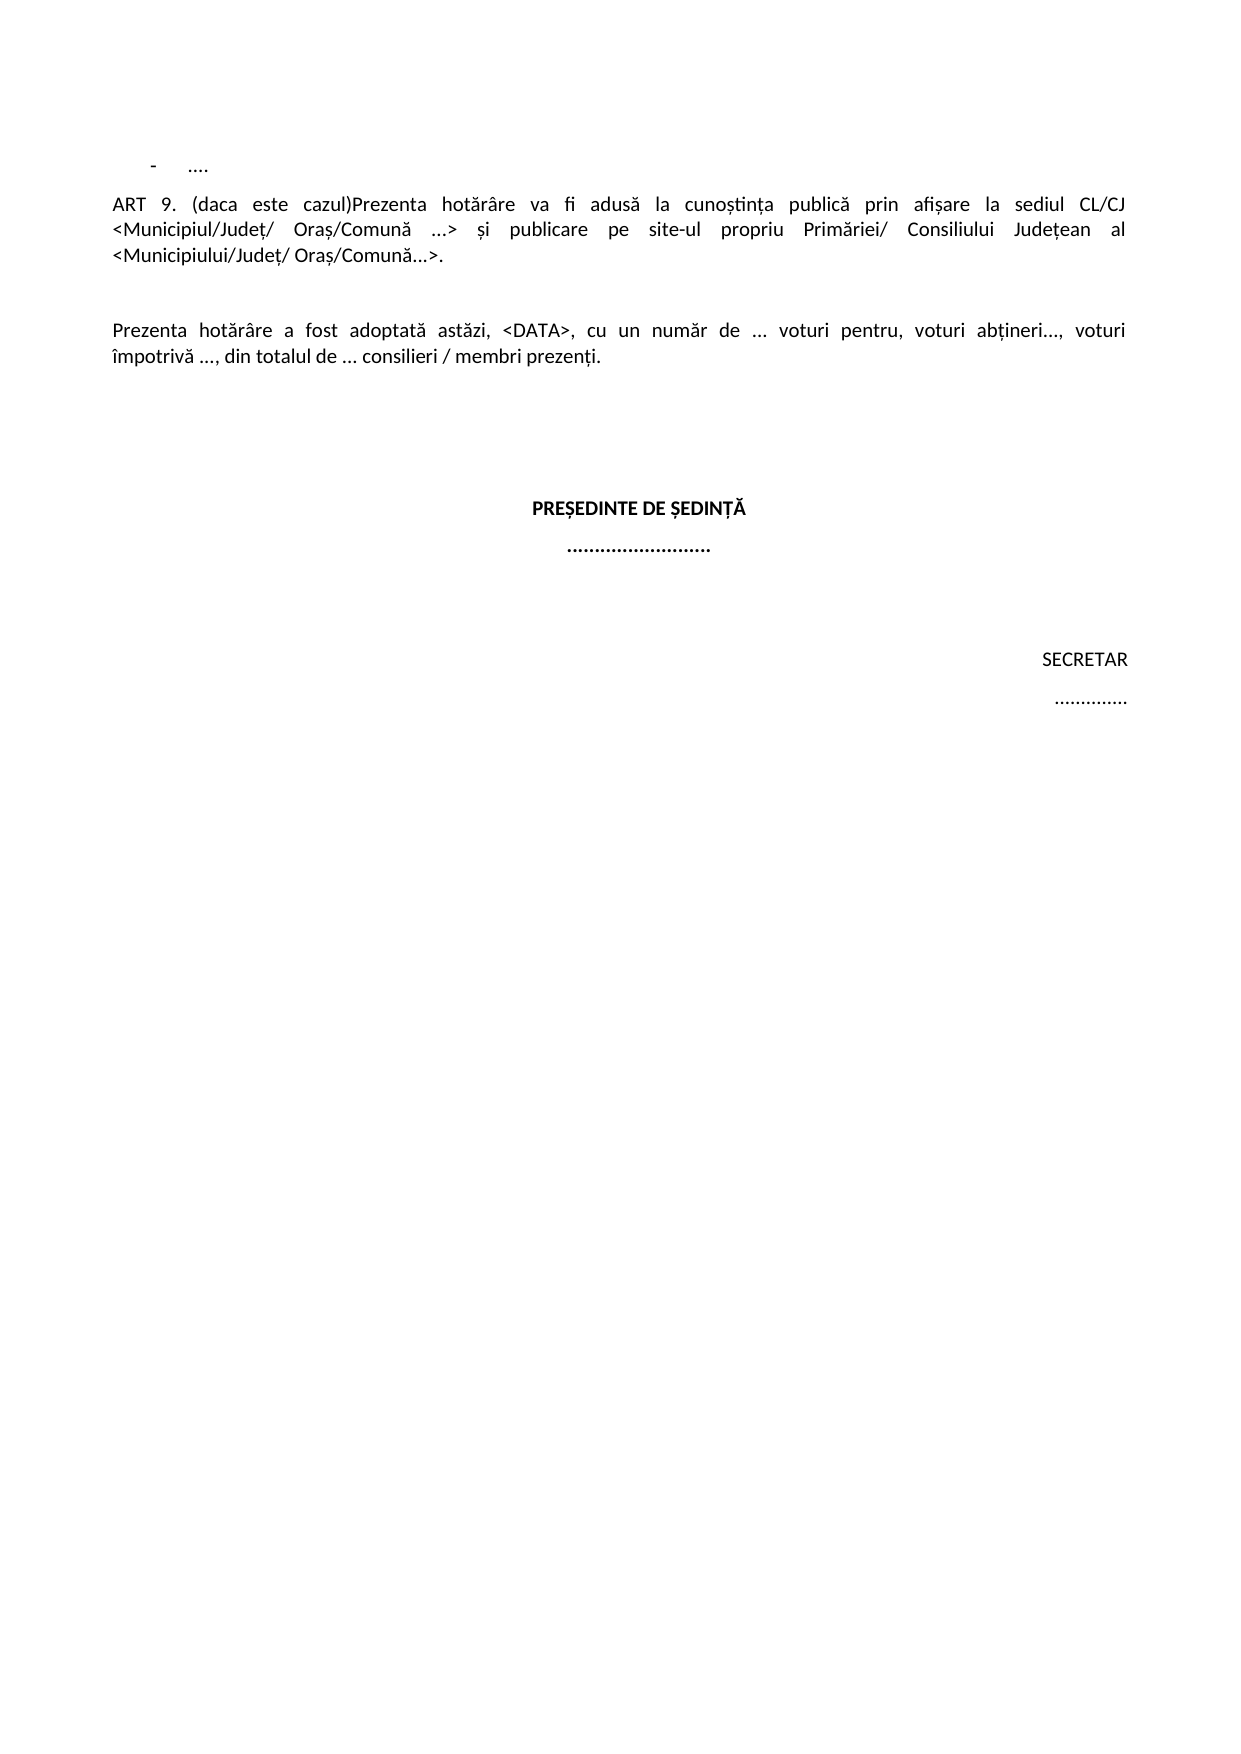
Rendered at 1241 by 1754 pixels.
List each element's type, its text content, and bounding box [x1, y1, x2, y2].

text ART 9. (daca este cazul)Prezenta hotărâre va fi adusă la cunoștința publică prin afișare la sediul CL/CJ <Municipiul/Județ/ Oraș/Comună ...> și publicare pe site-ul propriu Primăriei/ Consiliului Județean al <Municipiului/Județ/ Oraș/Comună...>. [112, 191, 1128, 267]
list .... [150, 150, 1128, 178]
text .............. [150, 684, 1128, 710]
text PREȘEDINTE DE ȘEDINȚĂ [150, 495, 1128, 520]
text .......................... [150, 533, 1128, 558]
text Prezenta hotărâre a fost adoptată astăzi, <DATA>, cu un număr de ... voturi pentru, voturi abțineri..., voturi împotrivă ..., din totalul de ... consilieri / membri prezenți. [112, 318, 1128, 368]
text SECRETAR [150, 646, 1128, 672]
